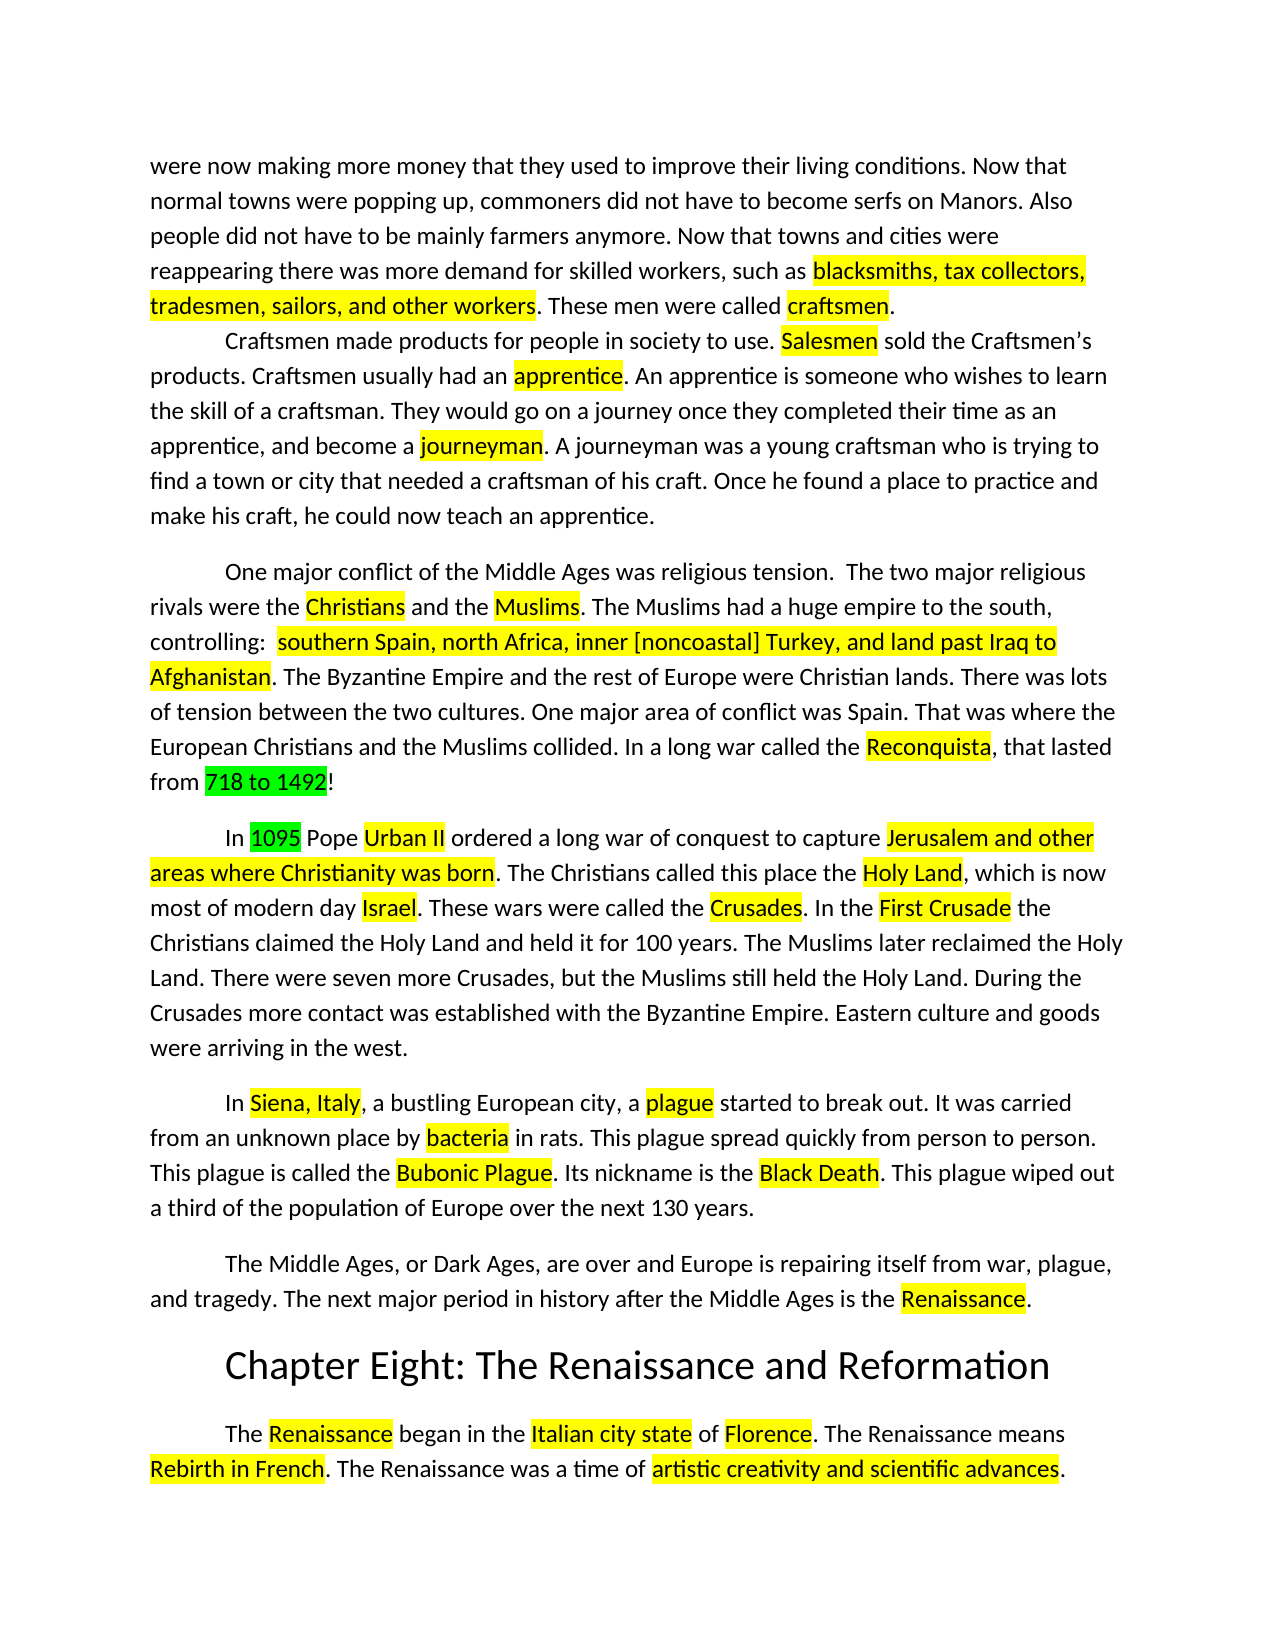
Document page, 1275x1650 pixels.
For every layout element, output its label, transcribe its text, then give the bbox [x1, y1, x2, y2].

text The Middle Ages, or Dark Ages, are over and Europe is repairing itself from war, plague, and tragedy. The next major period in history after the Middle Ages is the Renaissance. [150, 1248, 1125, 1314]
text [150, 150, 1125, 531]
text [150, 1418, 1125, 1484]
text One major conflict of the Middle Ages was religious tension. The two major religious rivals were the Christians and the Muslims. The Muslims had a huge empire to the south, controlling: southern Spain, north Africa, inner [noncoastal] Turkey, and land past Iraq to Afghanistan. The Byzantine Empire and the rest of Europe were Christian lands. There was lots of tension between the two cultures. One major area of conflict was Spain. That was where the European Christians and the Muslims collided. In a long war called the Reconquista, that lasted from 718 to 1492! [150, 556, 1125, 796]
text Chapter Eight: The Renaissance and Reformation [150, 1339, 1125, 1390]
text In 1095 Pope Urban II ordered a long war of conquest to capture Jerusalem and other areas where Christianity was born. The Christians called this place the Holy Land, which is now most of modern day Israel. These wars were called the Crusades. In the First Crusade the Christians claimed the Holy Land and held it for 100 years. The Muslims later reclaimed the Holy Land. There were seven more Crusades, but the Muslims still held the Holy Land. During the Crusades more contact was established with the Byzantine Empire. Eastern culture and goods were arriving in the west. [150, 822, 1125, 1062]
text In Siena, Italy, a bustling European city, a plague started to break out. It was carried from an unknown place by bacteria in rats. This plague spread quickly from person to person. This plague is called the Bubonic Plague. Its nickname is the Black Death. This plague wiped out a third of the population of Europe over the next 130 years. [150, 1087, 1125, 1223]
